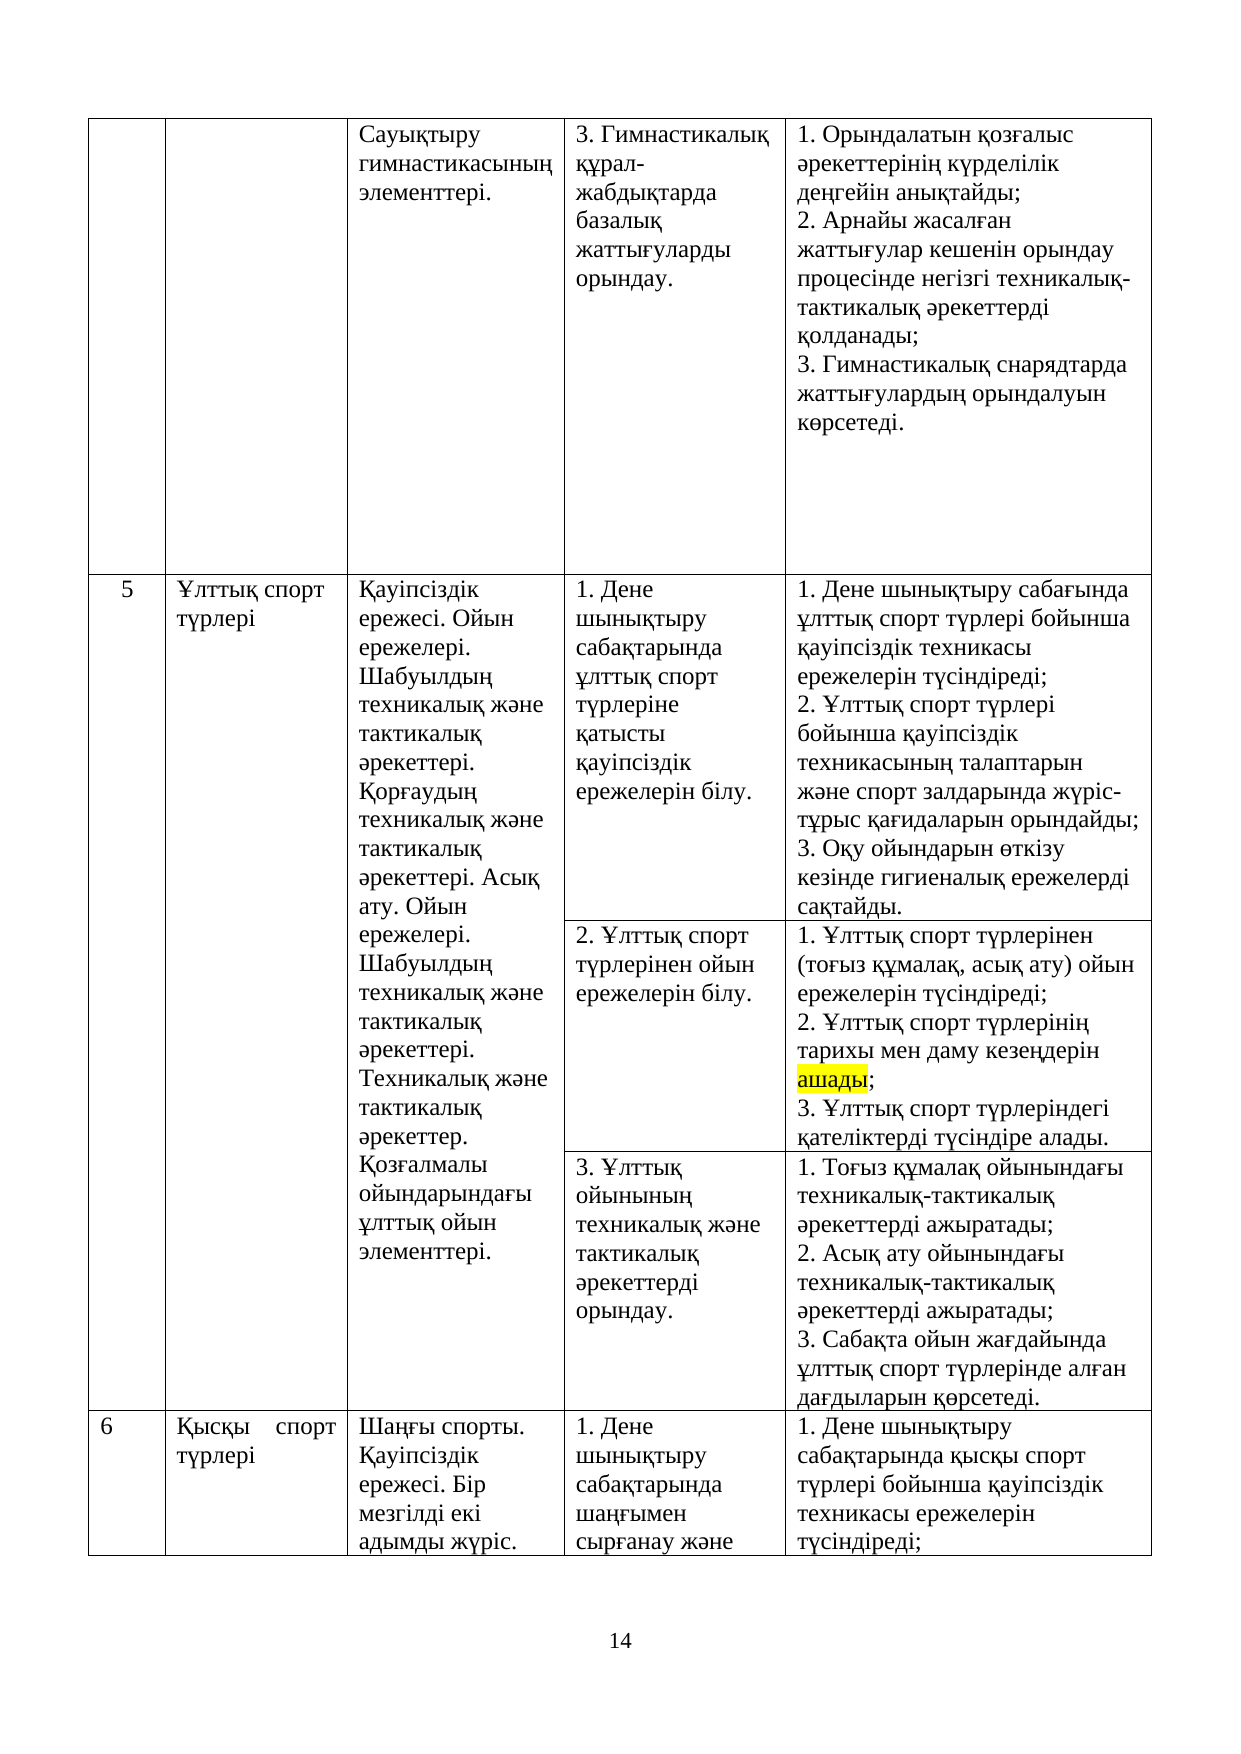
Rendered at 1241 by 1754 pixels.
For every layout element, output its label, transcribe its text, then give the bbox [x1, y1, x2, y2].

table_cell Қауіпсіздік ережесі. Ойын ережелері. Шабуылдың техникалық және тактикалық әрекеттері. Қорғаудың техникалық және тактикалық әрекеттері. Асық ату. Ойын ережелері. Шабуылдың техникалық және тактикалық әрекеттері. Техникалық және тактикалық әрекеттер. Қозғалмалы ойындарындағы ұлттық ойын элементтері. [348, 575, 564, 1410]
table_cell Қысқы спорт түрлері [166, 1411, 347, 1555]
table_cell 1. Орындалатын қозғалыс әрекеттерінің күрделілік деңгейін анықтайды; 2. Арнайы жасалған жаттығулар кешенін орындау процесінде негізгі техникалық-тактикалық әрекеттерді қолданады; 3. Гимнастикалық снарядтарда жаттығулардың орындалуын көрсетеді. [786, 119, 1151, 573]
table_cell 1. Дене шынықтыру сабағында ұлттық спорт түрлері бойынша қауіпсіздік техникасы ережелерін түсіндіреді; 2. Ұлттық спорт түрлері бойынша қауіпсіздік техникасының талаптарын және спорт залдарында жүріс-тұрыс қағидаларын орындайды; 3. Оқу ойындарын өткізу кезінде гигиеналық ережелерді сақтайды. [786, 575, 1151, 919]
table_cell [786, 1411, 1151, 1555]
table_cell Ұлттық спорт түрлері [166, 575, 347, 1410]
table_cell 1. Дене шынықтыру сабақтарында ұлттық спорт түрлеріне қатысты қауіпсіздік ережелерін білу. [565, 575, 785, 919]
table_cell 3. Ұлттық ойынының техникалық және тактикалық әрекеттерді орындау. [565, 1152, 785, 1410]
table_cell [348, 1411, 564, 1555]
table_cell 5 [89, 575, 165, 1410]
table_cell 1. Ұлттық спорт түрлерінен (тоғыз құмалақ, асық ату) ойын ережелерін түсіндіреді; 2. Ұлттық спорт түрлерінің тарихы мен даму кезеңдерін ашады; 3. Ұлттық спорт түрлеріндегі қателіктерді түсіндіре алады. [786, 921, 1151, 1151]
table_cell 2. Ұлттық спорт түрлерінен ойын ережелерін білу. [565, 921, 785, 1151]
table_cell 6 [89, 1411, 165, 1555]
table_cell 1. Тоғыз құмалақ ойынындағы техникалық-тактикалық әрекеттерді ажыратады; 2. Асық ату ойынындағы техникалық-тактикалық әрекеттерді ажыратады; 3. Сабақта ойын жағдайында ұлттық спорт түрлерінде алған дағдыларын қөрсетеді. [786, 1152, 1151, 1410]
table_cell 3. Гимнастикалық құрал-жабдықтарда базалық жаттығуларды орындау. [565, 119, 785, 573]
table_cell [565, 1411, 785, 1555]
